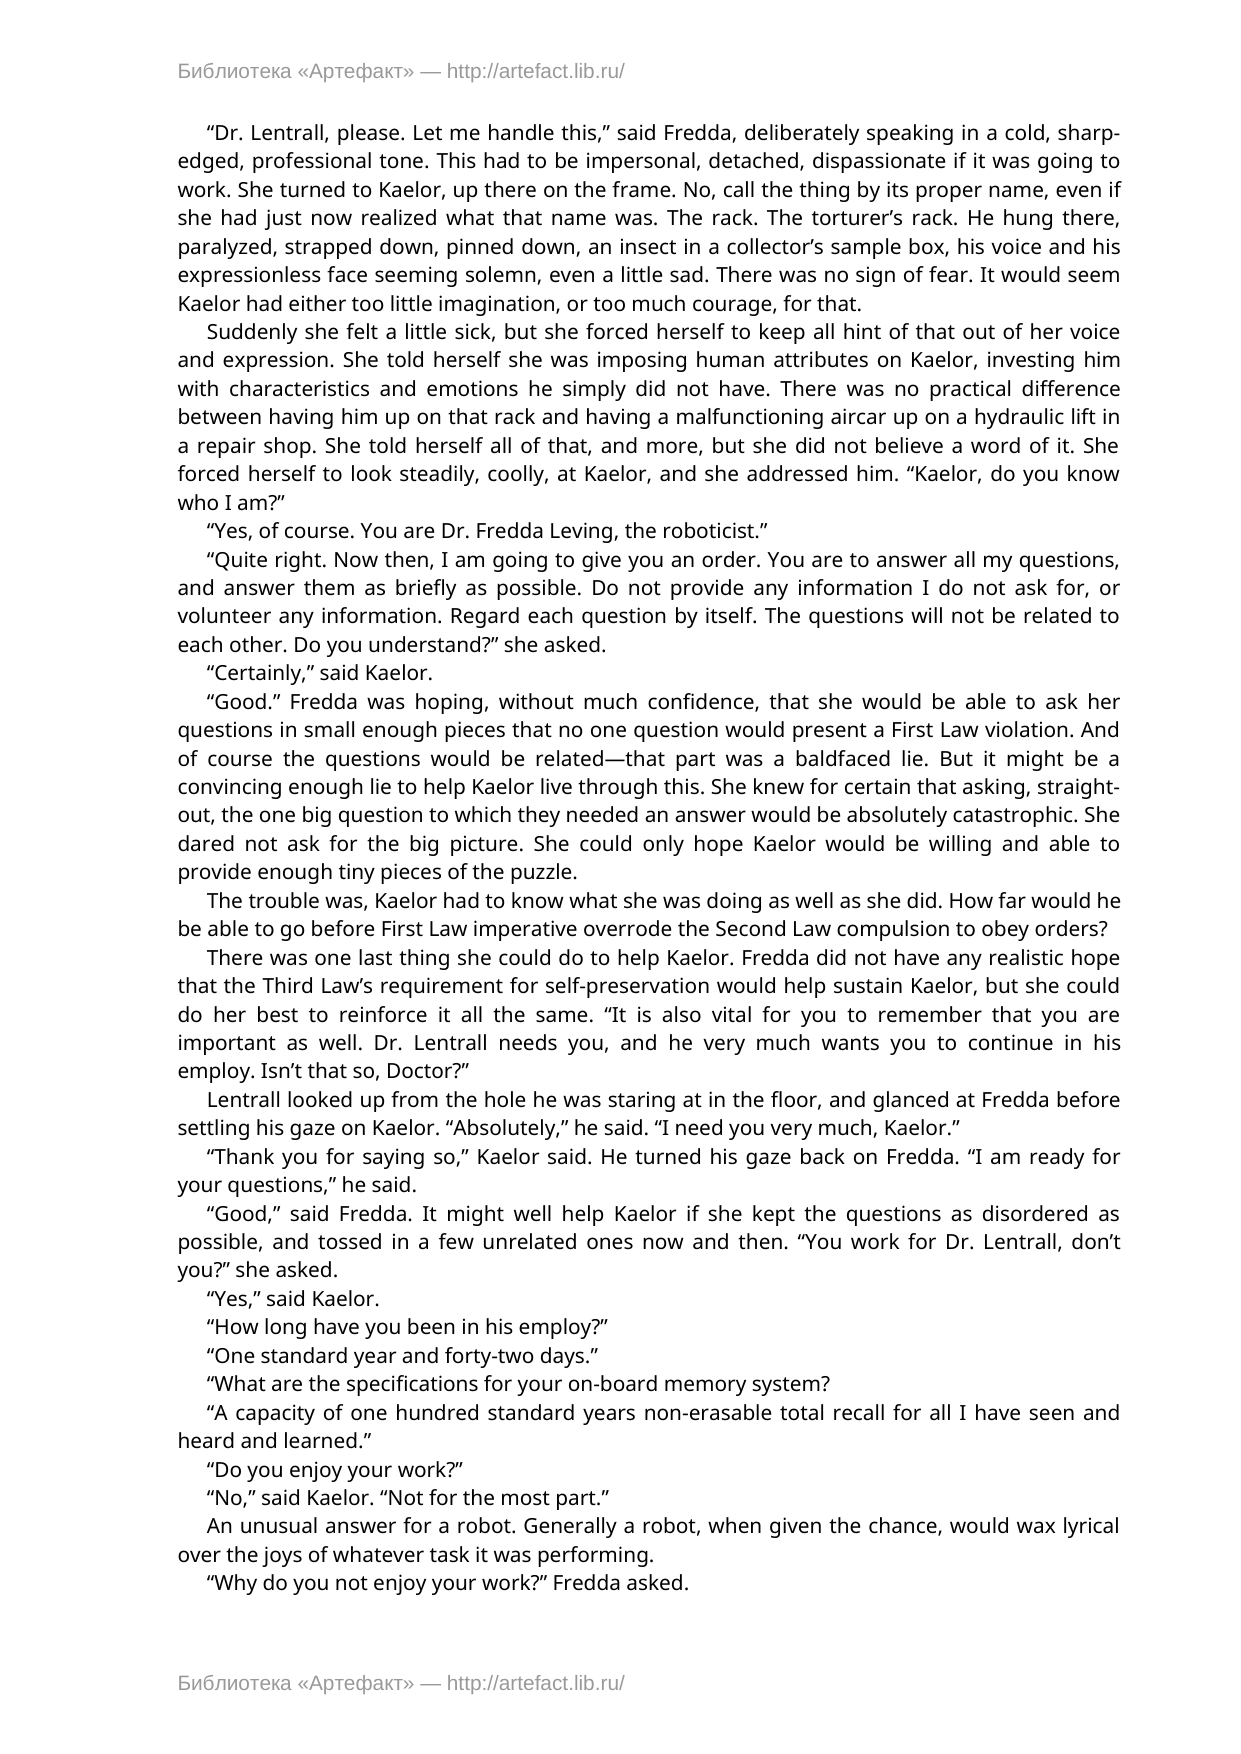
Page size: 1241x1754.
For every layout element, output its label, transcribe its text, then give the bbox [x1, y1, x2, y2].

text The trouble was, Kaelor had to know what she was doing as well as she did. How far would he be able to go before First Law imperative overrode the Second Law compulsion to obey orders? [177, 886, 1122, 943]
text “One standard year and forty-two days.” [177, 1341, 1122, 1369]
text An unusual answer for a robot. Generally a robot, when given the chance, would wax lyrical over the joys of whatever task it was performing. [177, 1512, 1122, 1568]
text “Yes, of course. You are Dr. Fredda Leving, the roboticist.” [177, 516, 1122, 545]
text “Dr. Lentrall, please. Let me handle this,” said Fredda, deliberately speaking in a cold, sharp-edged, professional tone. This had to be impersonal, detached, dispassionate if it was going to work. She turned to Kaelor, up there on the frame. No, call the thing by its proper name, even if she had just now realized what that name was. The rack. The torturer’s rack. He hung there, paralyzed, strapped down, pinned down, an insect in a collector’s sample box, his voice and his expressionless face seeming solemn, even a little sad. There was no sign of fear. It would seem Kaelor had either too little imagination, or too much courage, for that. [177, 118, 1122, 317]
text “Do you enjoy your work?” [177, 1455, 1122, 1483]
text “Quite right. Now then, I am going to give you an order. You are to answer all my questions, and answer them as briefly as possible. Do not provide any information I do not ask for, or volunteer any information. Regard each question by itself. The questions will not be related to each other. Do you understand?” she asked. [177, 545, 1122, 658]
text “A capacity of one hundred standard years non-erasable total recall for all I have seen and heard and learned.” [177, 1398, 1122, 1455]
text “Thank you for saying so,” Kaelor said. He turned his gaze back on Fredda. “I am ready for your questions,” he said. [177, 1142, 1122, 1199]
text “No,” said Kaelor. “Not for the most part.” [177, 1483, 1122, 1512]
text “What are the specifications for your on-board memory system? [177, 1369, 1122, 1398]
text Suddenly she felt a little sick, but she forced herself to keep all hint of that out of her voice and expression. She told herself she was imposing human attributes on Kaelor, investing him with characteristics and emotions he simply did not have. There was no practical difference between having him up on that rack and having a malfunctioning aircar up on a hydraulic lift in a repair shop. She told herself all of that, and more, but she did not believe a word of it. She forced herself to look steadily, coolly, at Kaelor, and she addressed him. “Kaelor, do you know who I am?” [177, 317, 1122, 516]
text “How long have you been in his employ?” [177, 1312, 1122, 1341]
text “Why do you not enjoy your work?” Fredda asked. [177, 1568, 1122, 1597]
text There was one last thing she could do to help Kaelor. Fredda did not have any realistic hope that the Third Law’s requirement for self-preservation would help sustain Kaelor, but she could do her best to reinforce it all the same. “It is also vital for you to remember that you are important as well. Dr. Lentrall needs you, and he very much wants you to continue in his employ. Isn’t that so, Doctor?” [177, 943, 1122, 1085]
text “Yes,” said Kaelor. [177, 1284, 1122, 1312]
text “Certainly,” said Kaelor. [177, 658, 1122, 687]
text “Good.” Fredda was hoping, without much confidence, that she would be able to ask her questions in small enough pieces that no one question would present a First Law violation. And of course the questions would be related—that part was a baldfaced lie. But it might be a convincing enough lie to help Kaelor live through this. She knew for certain that asking, straight-out, the one big question to which they needed an answer would be absolutely catastrophic. She dared not ask for the big picture. She could only hope Kaelor would be willing and able to provide enough tiny pieces of the puzzle. [177, 687, 1122, 886]
text Lentrall looked up from the hole he was staring at in the floor, and glanced at Fredda before settling his gaze on Kaelor. “Absolutely,” he said. “I need you very much, Kaelor.” [177, 1085, 1122, 1142]
text “Good,” said Fredda. It might well help Kaelor if she kept the questions as disordered as possible, and tossed in a few unrelated ones now and then. “You work for Dr. Lentrall, don’t you?” she asked. [177, 1199, 1122, 1284]
